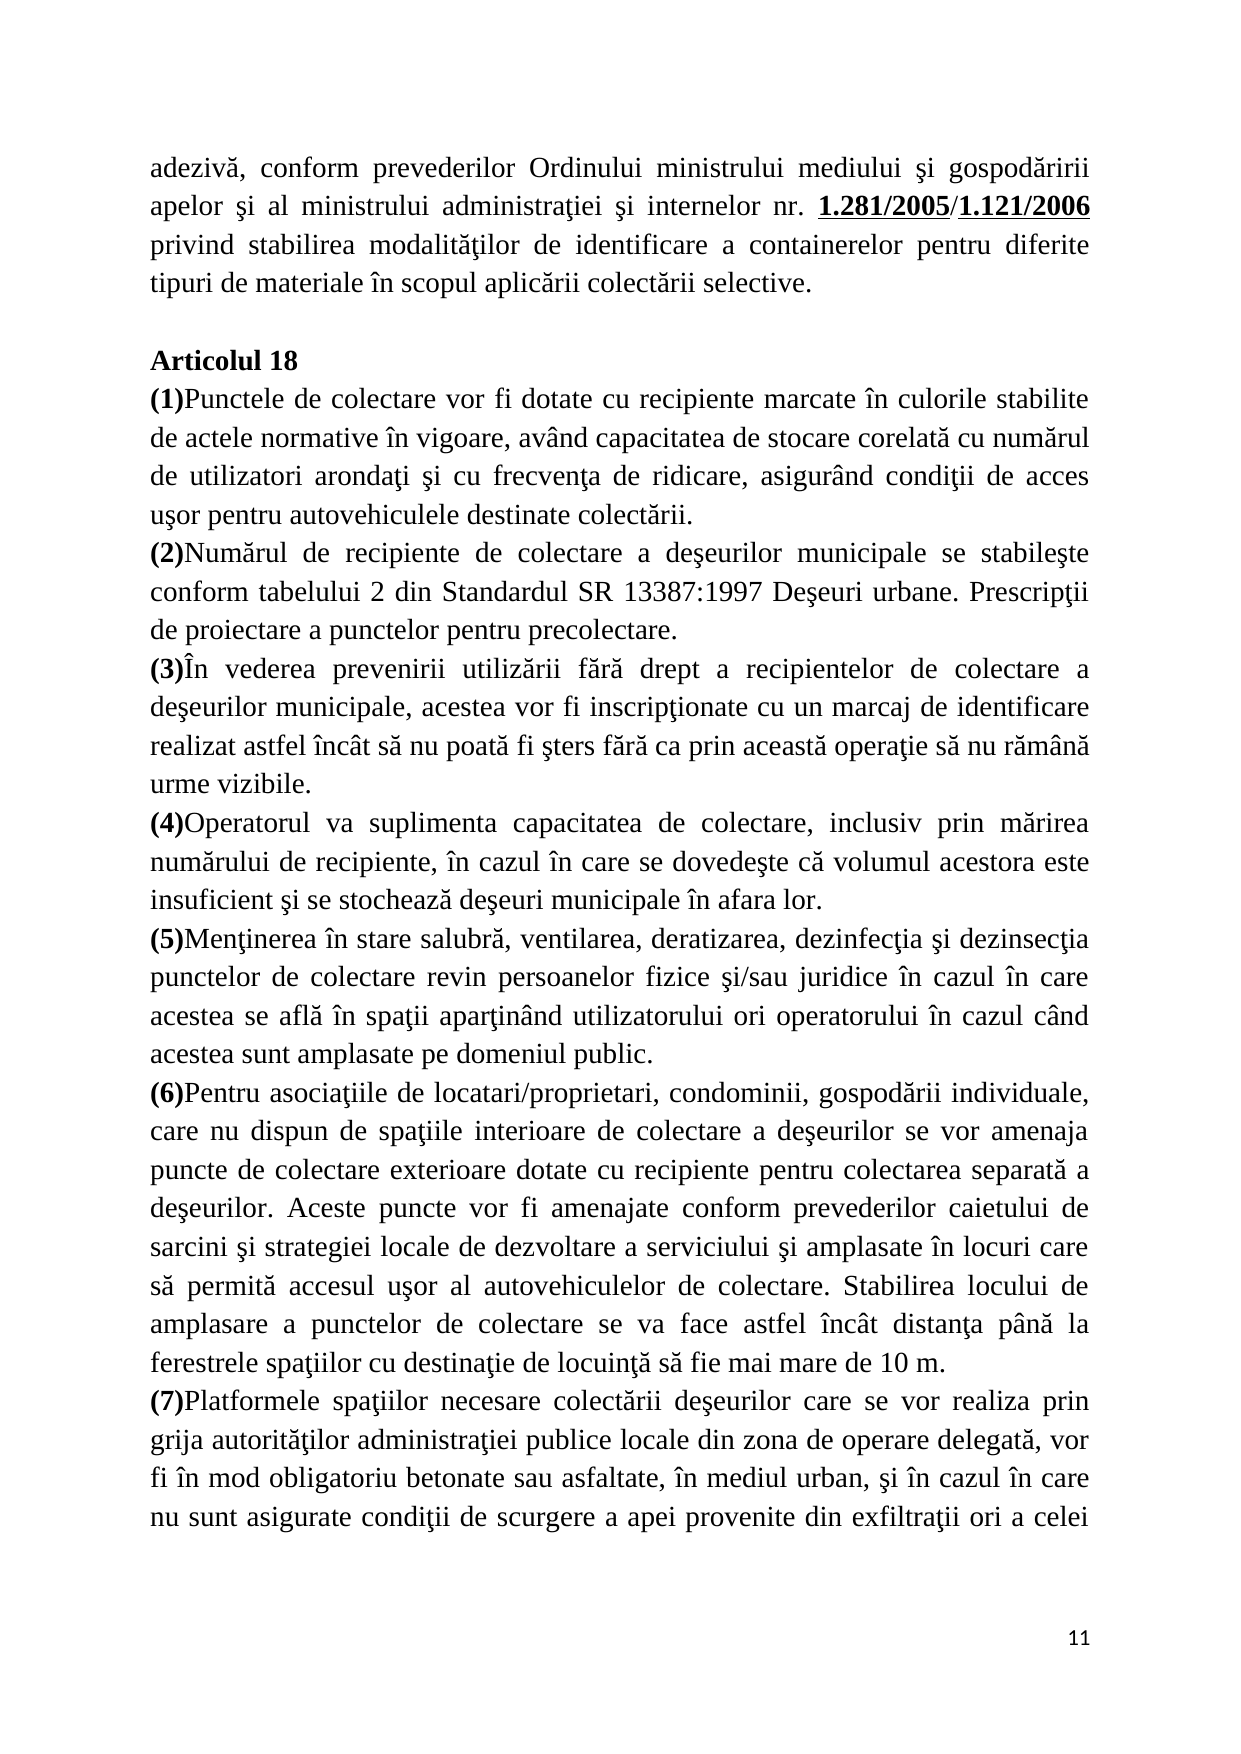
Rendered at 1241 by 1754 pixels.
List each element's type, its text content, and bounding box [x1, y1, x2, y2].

text (1)Punctele de colectare vor fi dotate cu recipiente marcate în culorile stabilite de actele normative în vigoare, având capacitatea de stocare corelată cu numărul de utilizatori arondaţi şi cu frecvenţa de ridicare, asigurând condiţii de acces uşor pentru autovehiculele destinate colectării. [150, 381, 1090, 530]
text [150, 1383, 1090, 1532]
text (5)Menţinerea în stare salubră, ventilarea, deratizarea, dezinfecţia şi dezinsecţia punctelor de colectare revin persoanelor fizice şi/sau juridice în cazul în care acestea se află în spaţii aparţinând utilizatorului ori operatorului în cazul când acestea sunt amplasate pe domeniul public. [150, 921, 1090, 1070]
text (2)Numărul de recipiente de colectare a deşeurilor municipale se stabileşte conform tabelului 2 din Standardul SR 13387:1997 Deşeuri urbane. Prescripţii de proiectare a punctelor pentru precolectare. [150, 535, 1090, 646]
text (3)În vederea prevenirii utilizării fără drept a recipientelor de colectare a deşeurilor municipale, acestea vor fi inscripţionate cu un marcaj de identificare realizat astfel încât să nu poată fi şters fără ca prin această operaţie să nu rămână urme vizibile. [150, 651, 1090, 800]
text (6)Pentru asociaţiile de locatari/proprietari, condominii, gospodării individuale, care nu dispun de spaţiile interioare de colectare a deşeurilor se vor amenaja puncte de colectare exterioare dotate cu recipiente pentru colectarea separată a deşeurilor. Aceste puncte vor fi amenajate conform prevederilor caietului de sarcini şi strategiei locale de dezvoltare a serviciului şi amplasate în locuri care să permită accesul uşor al autovehiculelor de colectare. Stabilirea locului de amplasare a punctelor de colectare se va face astfel încât distanţa până la ferestrele spaţiilor cu destinaţie de locuinţă să fie mai mare de 10 m. [150, 1075, 1090, 1378]
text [150, 150, 1090, 299]
text (4)Operatorul va suplimenta capacitatea de colectare, inclusiv prin mărirea numărului de recipiente, în cazul în care se dovedeşte că volumul acestora este insuficient şi se stochează deşeuri municipale în afara lor. [150, 805, 1090, 916]
